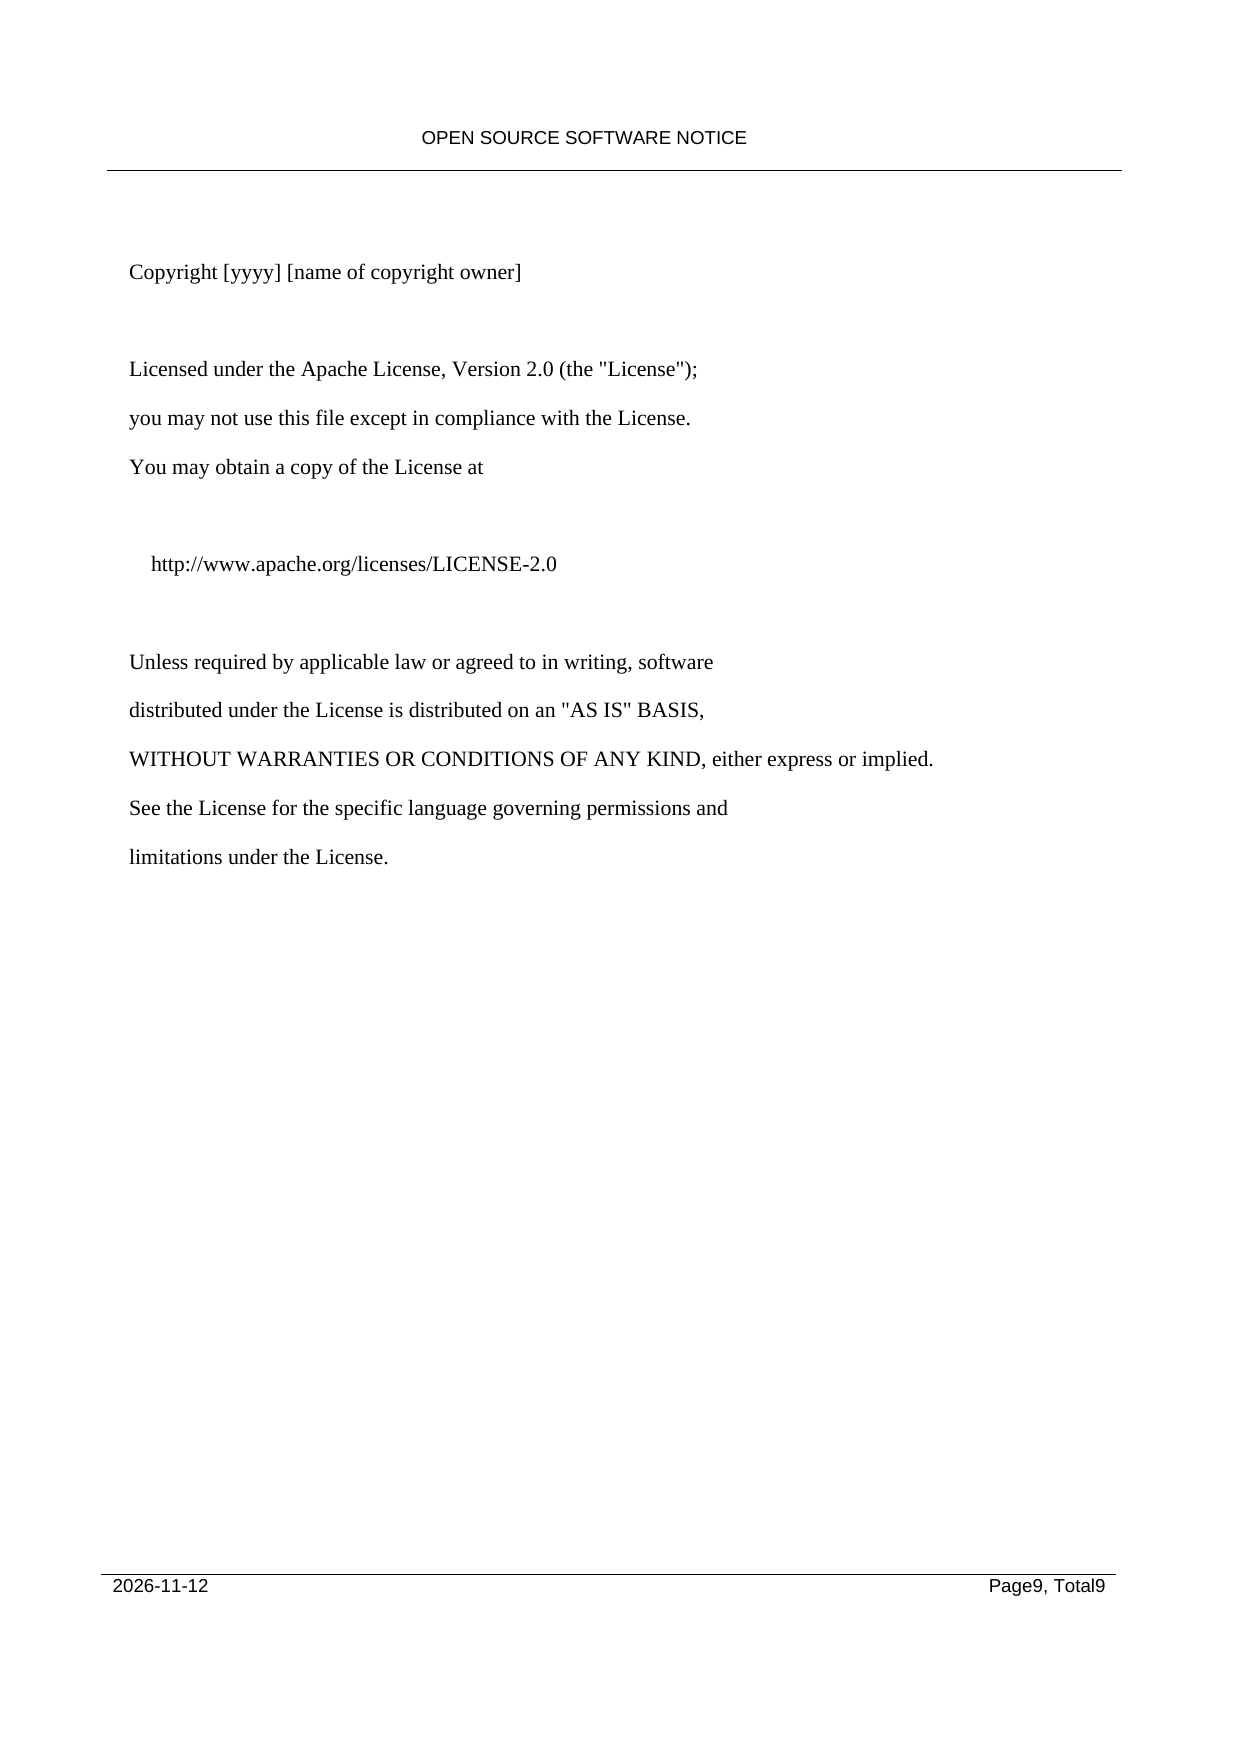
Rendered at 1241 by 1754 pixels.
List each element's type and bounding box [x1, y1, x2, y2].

text [112, 206, 1128, 873]
